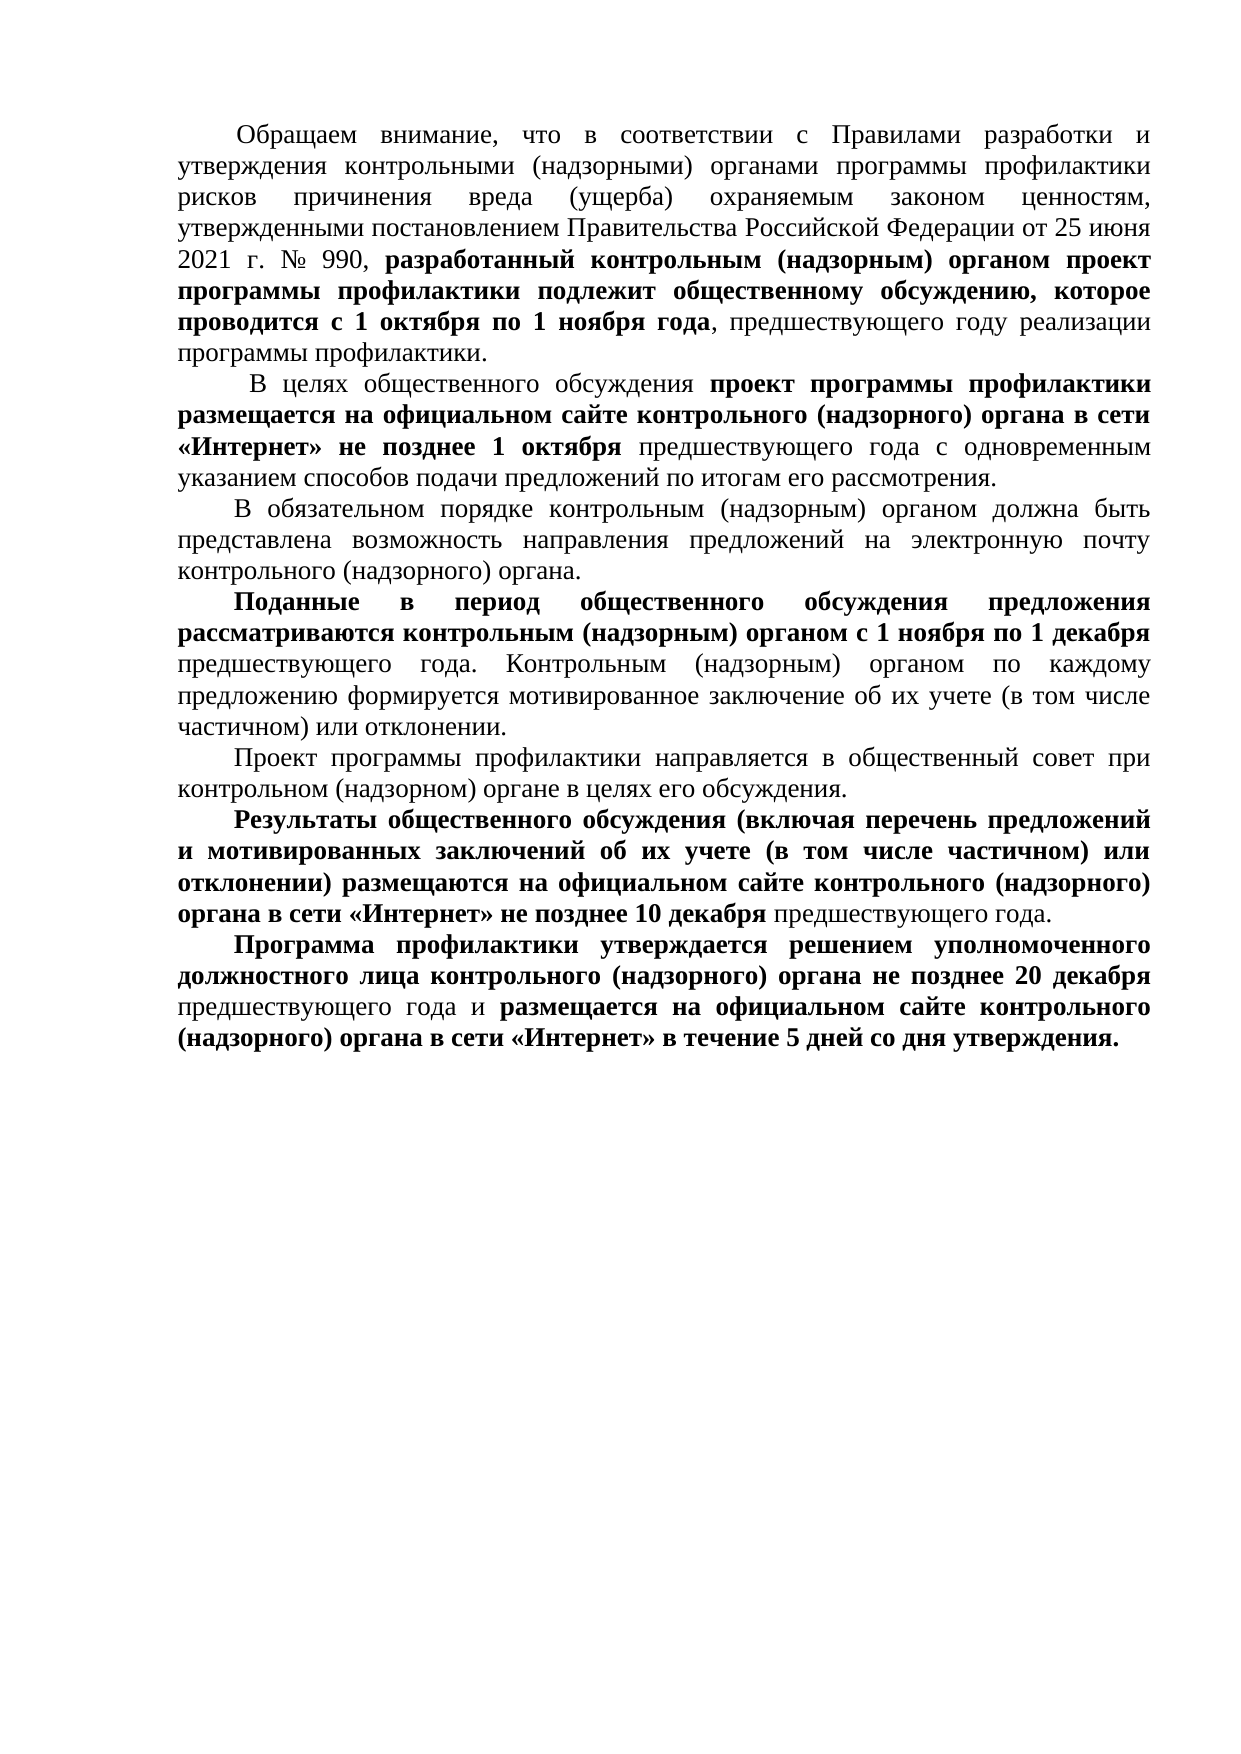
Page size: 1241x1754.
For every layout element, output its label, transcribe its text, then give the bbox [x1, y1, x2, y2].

text В обязательном порядке контрольным (надзорным) органом должна быть представлена возможность направления предложений на электронную почту контрольного (надзорного) органа. [177, 492, 1152, 585]
text Поданные в период общественного обсуждения предложения рассматриваются контрольным (надзорным) органом с 1 ноября по 1 декабря предшествующего года. Контрольным (надзорным) органом по каждому предложению формируется мотивированное заключение об их учете (в том числе частичном) или отклонении. [177, 585, 1152, 741]
text Обращаем внимание, что в соответствии с Правилами разработки и утверждения контрольными (надзорными) органами программы профилактики рисков причинения вреда (ущерба) охраняемым законом ценностям, утвержденными постановлением Правительства Российской Федерации от 25 июня 2021 г. № 990, разработанный контрольным (надзорным) органом проект программы профилактики подлежит общественному обсуждению, которое проводится с 1 октября по 1 ноября года, предшествующего году реализации программы профилактики. [177, 118, 1152, 367]
text Проект программы профилактики направляется в общественный совет при контрольном (надзорном) органе в целях его обсуждения. [177, 741, 1152, 803]
text Программа профилактики утверждается решением уполномоченного должностного лица контрольного (надзорного) органа не позднее 20 декабря предшествующего года и размещается на официальном сайте контрольного (надзорного) органа в сети «Интернет» в течение 5 дней со дня утверждения. [177, 928, 1152, 1052]
text В целях общественного обсуждения проект программы профилактики размещается на официальном сайте контрольного (надзорного) органа в сети «Интернет» не позднее 1 октября предшествующего года с одновременным указанием способов подачи предложений по итогам его рассмотрения. [177, 367, 1152, 492]
text Результаты общественного обсуждения (включая перечень предложений и мотивированных заключений об их учете (в том числе частичном) или отклонении) размещаются на официальном сайте контрольного (надзорного) органа в сети «Интернет» не позднее 10 декабря предшествующего года. [177, 803, 1152, 928]
